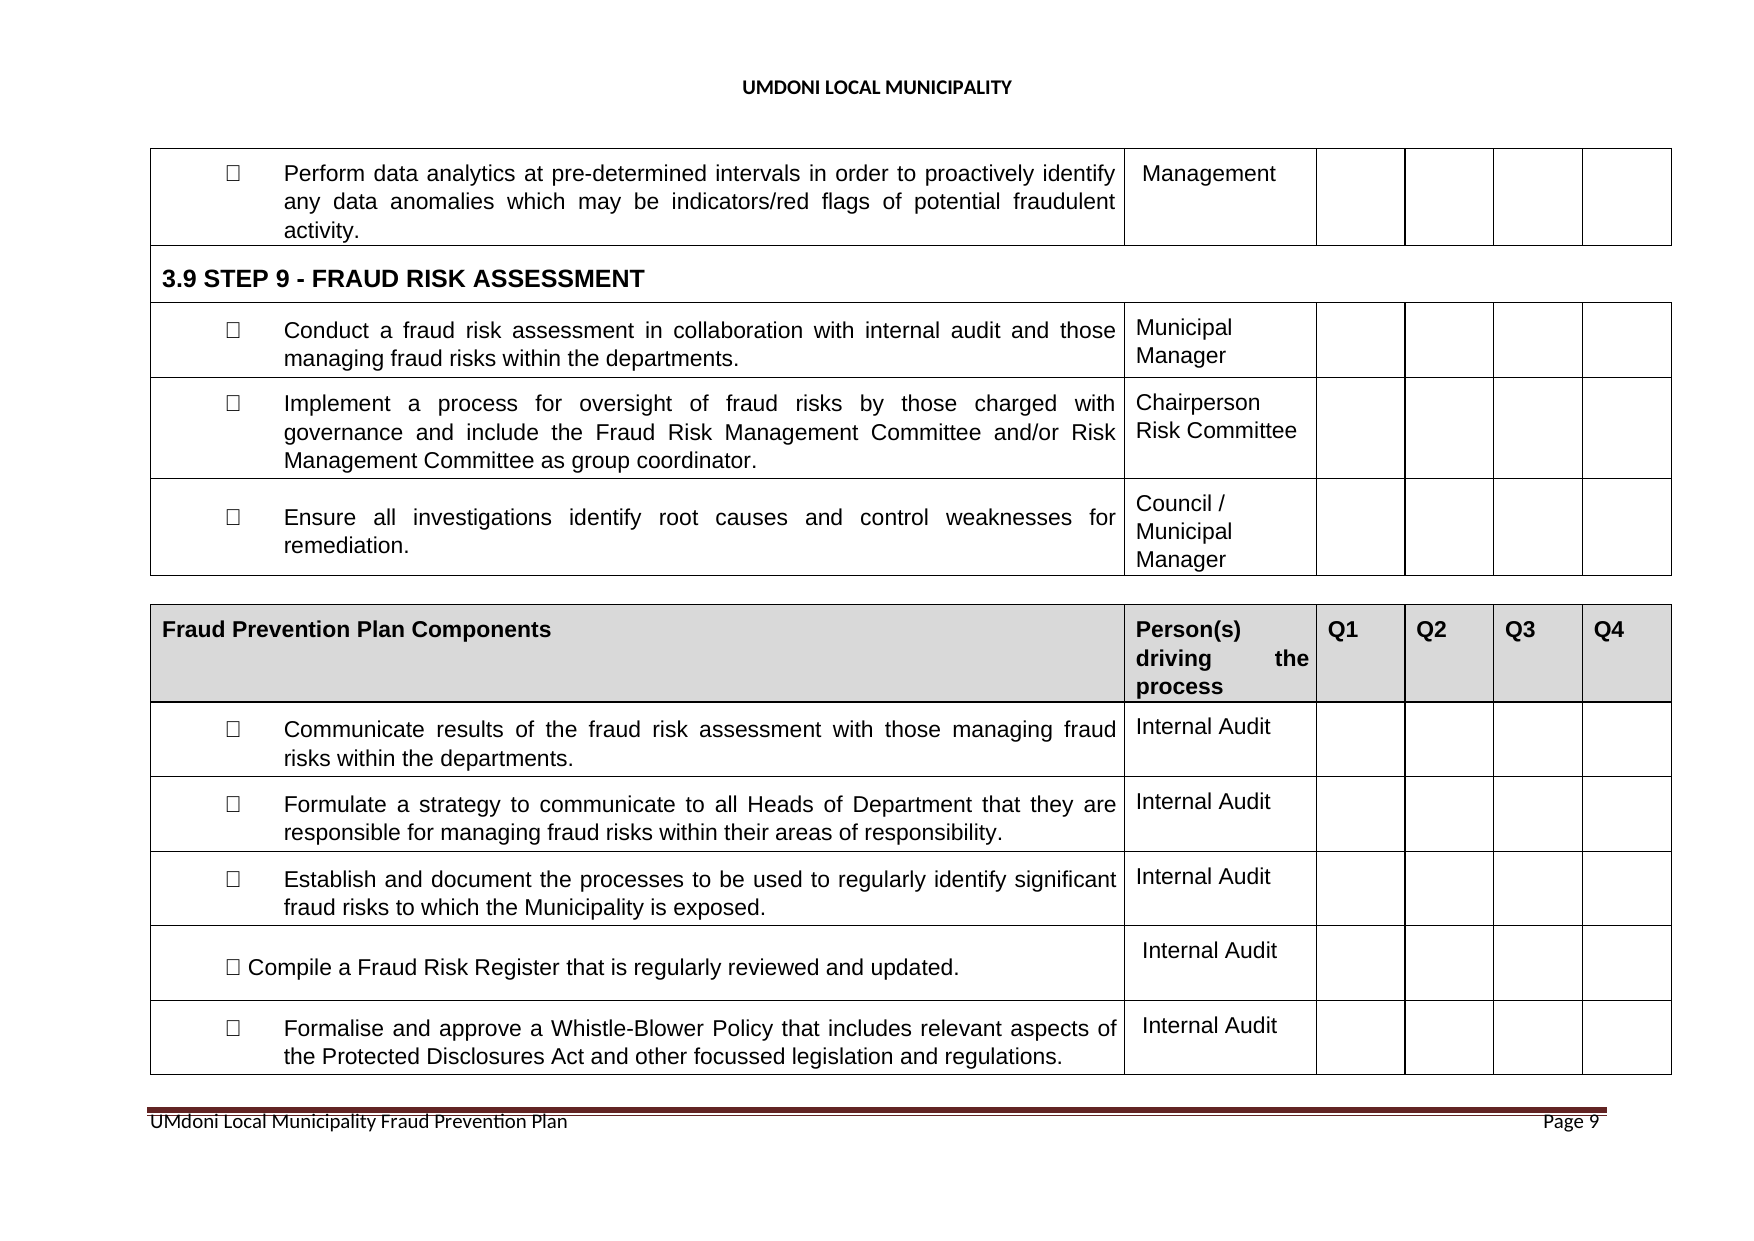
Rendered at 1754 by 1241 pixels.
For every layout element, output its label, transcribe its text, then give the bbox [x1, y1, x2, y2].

table_cell  Establish and document the processes to be used to regularly identify significant fraud risks to which the Municipality is exposed. [151, 852, 1124, 925]
table_cell [1316, 246, 1405, 302]
table_cell [1494, 303, 1582, 377]
table_cell [1583, 777, 1671, 851]
table_header Q3 [1494, 605, 1582, 701]
table_cell  Implement a process for oversight of fraud risks by those charged with governance and include the Fraud Risk Management Committee and/or Risk Management Committee as group coordinator. [151, 378, 1124, 478]
table_cell Internal Audit [1125, 926, 1316, 1000]
table_cell [1317, 149, 1404, 245]
table_cell [1406, 703, 1493, 776]
table_cell [1494, 926, 1582, 1000]
table_cell  Formalise and approve a Whistle-Blower Policy that includes relevant aspects of the Protected Disclosures Act and other focussed legislation and regulations. [151, 1001, 1124, 1074]
table_cell [1405, 246, 1494, 302]
table_cell [1582, 246, 1671, 302]
table_cell [1494, 703, 1582, 776]
table_cell [1494, 149, 1582, 245]
table_header Person(s) driving the process [1125, 605, 1316, 701]
table_cell [1494, 479, 1582, 575]
table_cell  Compile a Fraud Risk Register that is regularly reviewed and updated. [151, 926, 1124, 1000]
table_cell [1406, 303, 1493, 377]
table_cell  Formulate a strategy to communicate to all Heads of Department that they are responsible for managing fraud risks within their areas of responsibility. [151, 777, 1124, 851]
table_cell [1125, 246, 1316, 302]
table_cell Internal Audit [1125, 777, 1316, 851]
table_cell [1317, 1001, 1404, 1074]
table_cell  Communicate results of the fraud risk assessment with those managing fraud risks within the departments. [151, 703, 1124, 776]
table_cell [1583, 303, 1671, 377]
table_cell [1317, 479, 1404, 575]
table_cell [1583, 149, 1671, 245]
table_cell [1406, 479, 1493, 575]
table_cell [1406, 926, 1493, 1000]
table_cell [1406, 1001, 1493, 1074]
table_cell [1494, 777, 1582, 851]
table_cell Council / Municipal Manager [1125, 479, 1316, 575]
table_cell Internal Audit [1125, 1001, 1316, 1074]
table_cell [1583, 1001, 1671, 1074]
table_cell [1583, 852, 1671, 925]
table_header Q2 [1406, 605, 1493, 701]
table_cell 3.9 STEP 9 - FRAUD RISK ASSESSMENT [151, 246, 1124, 302]
table_cell  Ensure all investigations identify root causes and control weaknesses for remediation. [151, 479, 1124, 575]
table_cell [1494, 852, 1582, 925]
table_header Fraud Prevention Plan Components [151, 605, 1124, 701]
table_cell [1494, 378, 1582, 478]
table_cell [1406, 378, 1493, 478]
table_header Q1 [1317, 605, 1404, 701]
table_cell Management [1125, 149, 1316, 245]
table_cell [1317, 852, 1404, 925]
table_cell [1583, 479, 1671, 575]
table_cell [1317, 703, 1404, 776]
table_cell [1317, 378, 1404, 478]
table_cell [1583, 926, 1671, 1000]
table_cell  Conduct a fraud risk assessment in collaboration with internal audit and those managing fraud risks within the departments. [151, 303, 1124, 377]
table_cell Internal Audit [1125, 852, 1316, 925]
table_cell [1583, 703, 1671, 776]
table_cell [1494, 1001, 1582, 1074]
table_cell Chairperson Risk Committee [1125, 378, 1316, 478]
table_cell [1406, 149, 1493, 245]
table_cell [1317, 926, 1404, 1000]
table_cell [1317, 303, 1404, 377]
table_cell [1406, 777, 1493, 851]
table_cell [1494, 246, 1582, 302]
table_cell [1406, 852, 1493, 925]
table_cell [1317, 777, 1404, 851]
table_cell Internal Audit [1125, 703, 1316, 776]
table_cell [1583, 378, 1671, 478]
table_cell  Perform data analytics at pre-determined intervals in order to proactively identify any data anomalies which may be indicators/red flags of potential fraudulent activity. [151, 149, 1124, 245]
table_cell Municipal Manager [1125, 303, 1316, 377]
table_header Q4 [1583, 605, 1671, 701]
